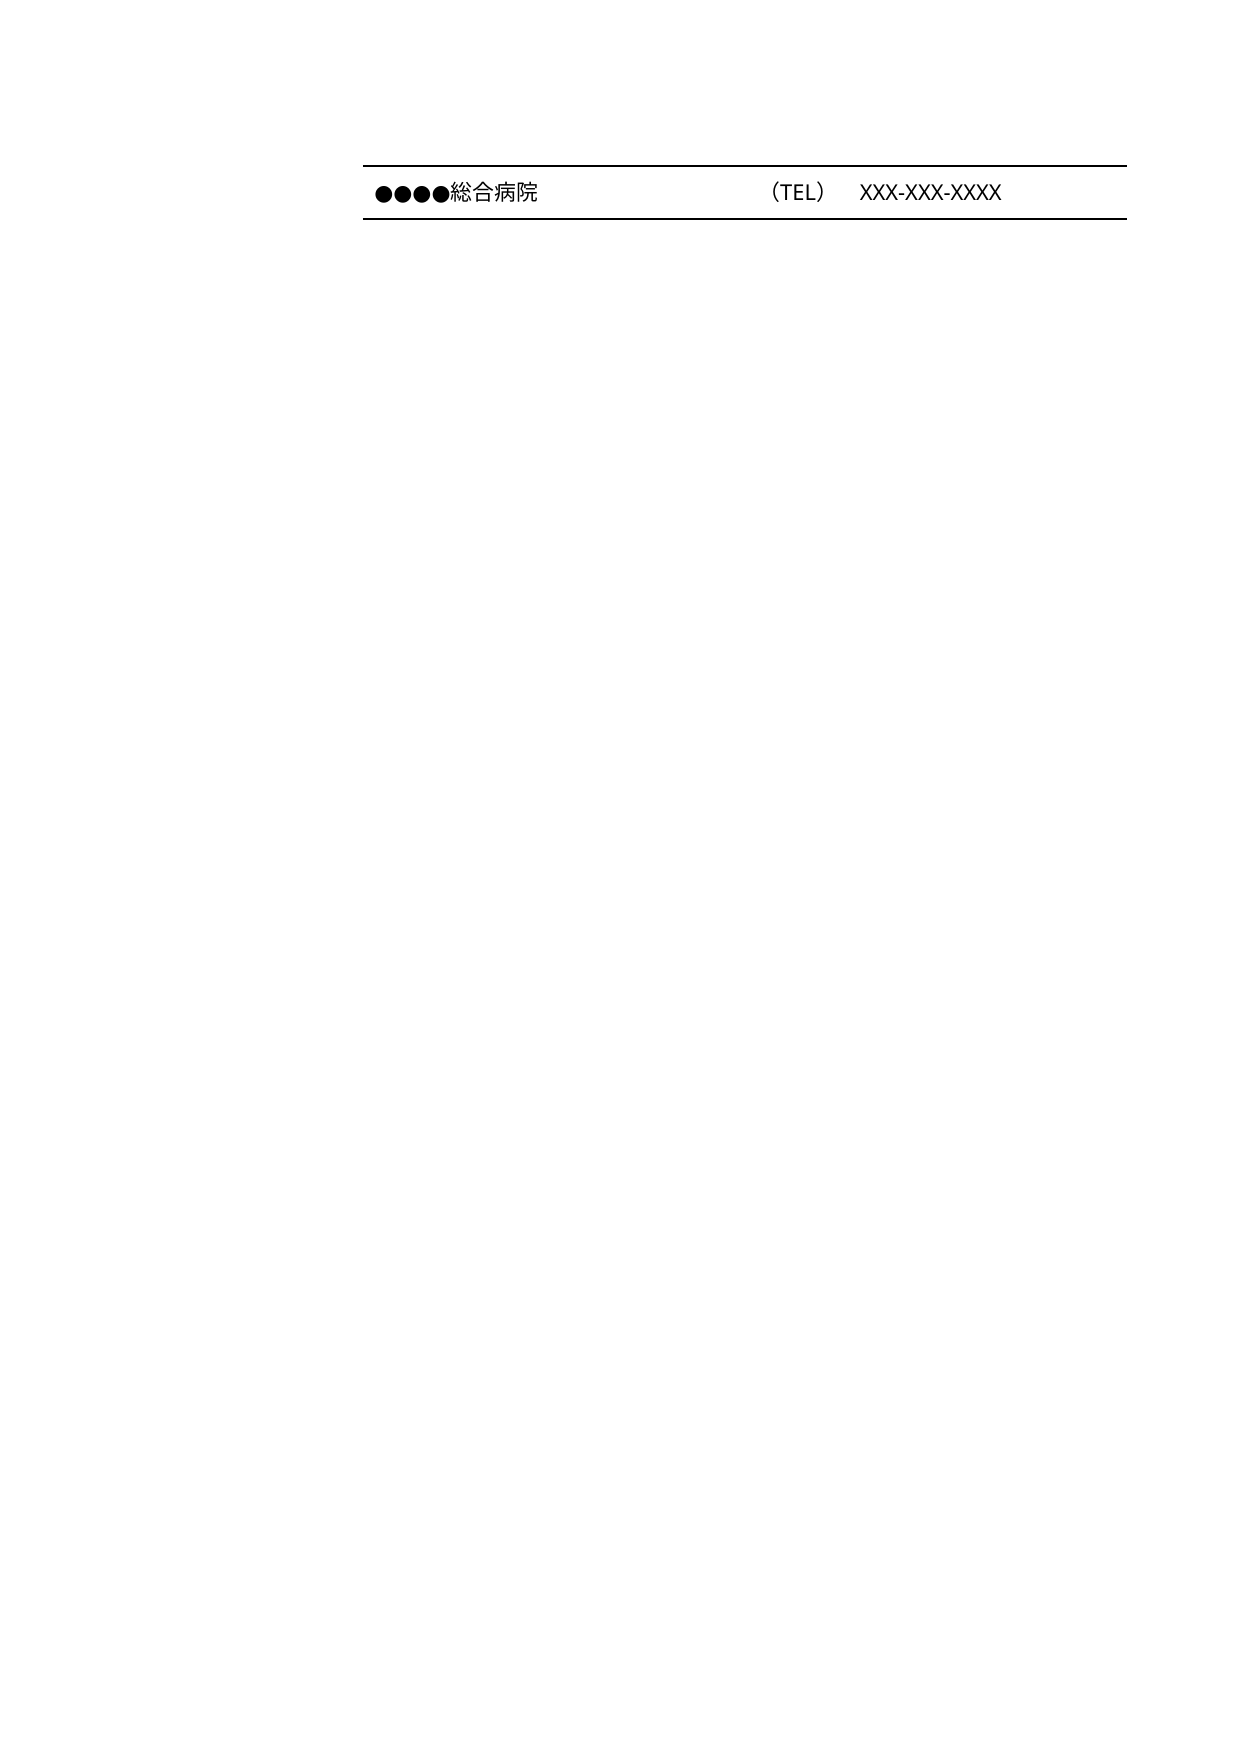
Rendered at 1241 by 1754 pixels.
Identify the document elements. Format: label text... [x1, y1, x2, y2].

table_cell （TEL） XXX-XXX-XXXX [747, 167, 1127, 218]
table_cell ●●●●総合病院 [363, 167, 747, 218]
